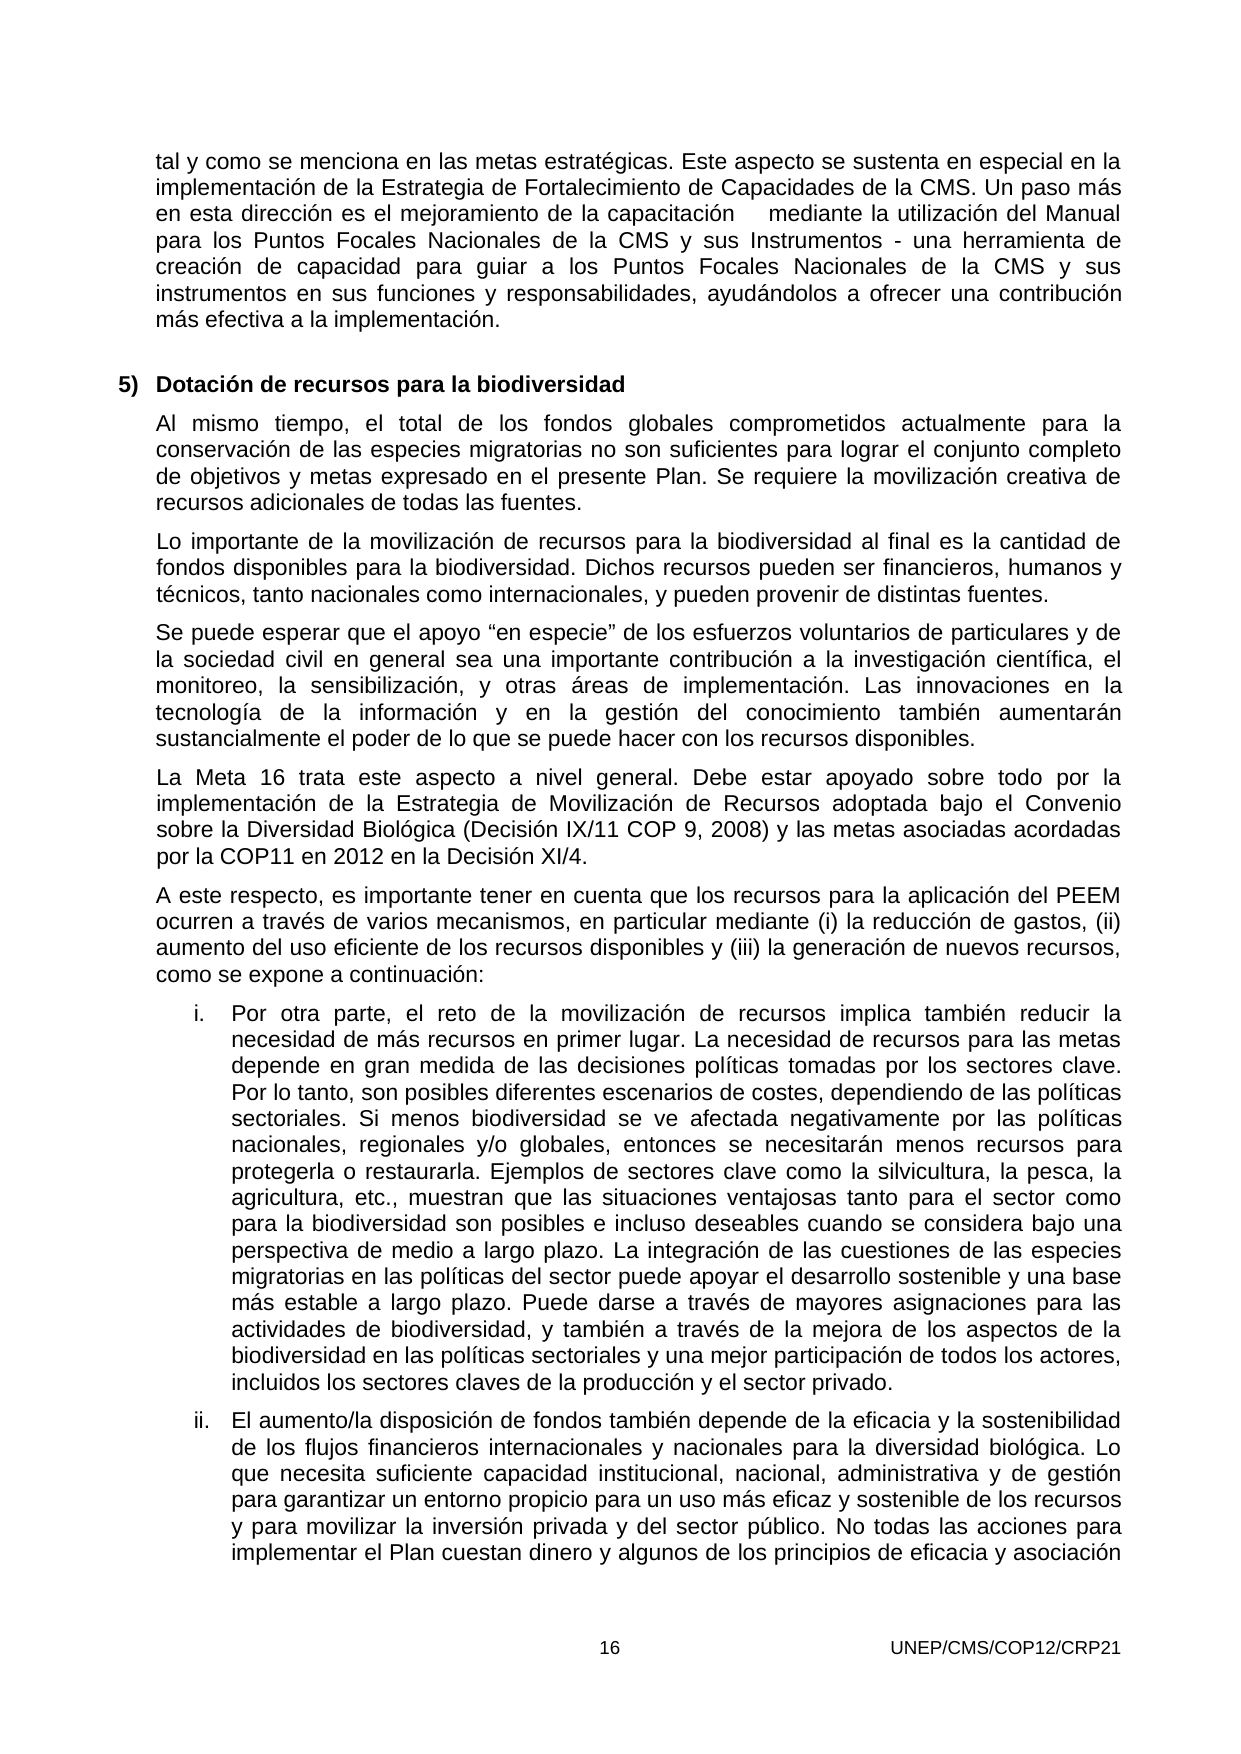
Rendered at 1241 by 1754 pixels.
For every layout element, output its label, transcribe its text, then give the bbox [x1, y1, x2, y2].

text La Meta 16 trata este aspecto a nivel general. Debe estar apoyado sobre todo por la implementación de la Estrategia de Movilización de Recursos adoptada bajo el Convenio sobre la Diversidad Biológica (Decisión IX/11 COP 9, 2008) y las metas asociadas acordadas por la COP11 en 2012 en la Decisión XI/4. [156, 764, 1122, 869]
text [155, 148, 1122, 332]
text Al mismo tiempo, el total de los fondos globales comprometidos actualmente para la conservación de las especies migratorias no son suficientes para lograr el conjunto completo de objetivos y metas expresado en el presente Plan. Se requiere la movilización creativa de recursos adicionales de todas las fuentes. [156, 410, 1122, 515]
list Dotación de recursos para la biodiversidad [118, 371, 1122, 397]
text Se puede esperar que el apoyo “en especie” de los esfuerzos voluntarios de particulares y de la sociedad civil en general sea una importante contribución a la investigación científica, el monitoreo, la sensibilización, y otras áreas de implementación. Las innovaciones en la tecnología de la información y en la gestión del conocimiento también aumentarán sustancialmente el poder de lo que se puede hacer con los recursos disponibles. [155, 619, 1122, 751]
list Por otra parte, el reto de la movilización de recursos implica también reducir la necesidad de más recursos en primer lugar. La necesidad de recursos para las metas depende en gran medida de las decisiones políticas tomadas por los sectores clave. Por lo tanto, son posibles diferentes escenarios de costes, dependiendo de las políticas sectoriales. Si menos biodiversidad se ve afectada negativamente por las políticas nacionales, regionales y/o globales, entonces se necesitarán menos recursos para protegerla o restaurarla. Ejemplos de sectores clave como la silvicultura, la pesca, la agricultura, etc., muestran que las situaciones ventajosas tanto para el sector como para la biodiversidad son posibles e incluso deseables cuando se considera bajo una perspectiva de medio a largo plazo. La integración de las cuestiones de las especies migratorias en las políticas del sector puede apoyar el desarrollo sostenible y una base más estable a largo plazo. Puede darse a través de mayores asignaciones para las actividades de biodiversidad, y también a través de la mejora de los aspectos de la biodiversidad en las políticas sectoriales y una mejor participación de todos los actores, incluidos los sectores claves de la producción y el sector privado. [193, 999, 1122, 1395]
text A este respecto, es importante tener en cuenta que los recursos para la aplicación del PEEM ocurren a través de varios mecanismos, en particular mediante (i) la reducción de gastos, (ii) aumento del uso eficiente de los recursos disponibles y (iii) la generación de nuevos recursos, como se expone a continuación: [156, 882, 1122, 987]
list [193, 1407, 1122, 1565]
text Lo importante de la movilización de recursos para la biodiversidad al final es la cantidad de fondos disponibles para la biodiversidad. Dichos recursos pueden ser financieros, humanos y técnicos, tanto nacionales como internacionales, y pueden provenir de distintas fuentes. [156, 528, 1122, 607]
